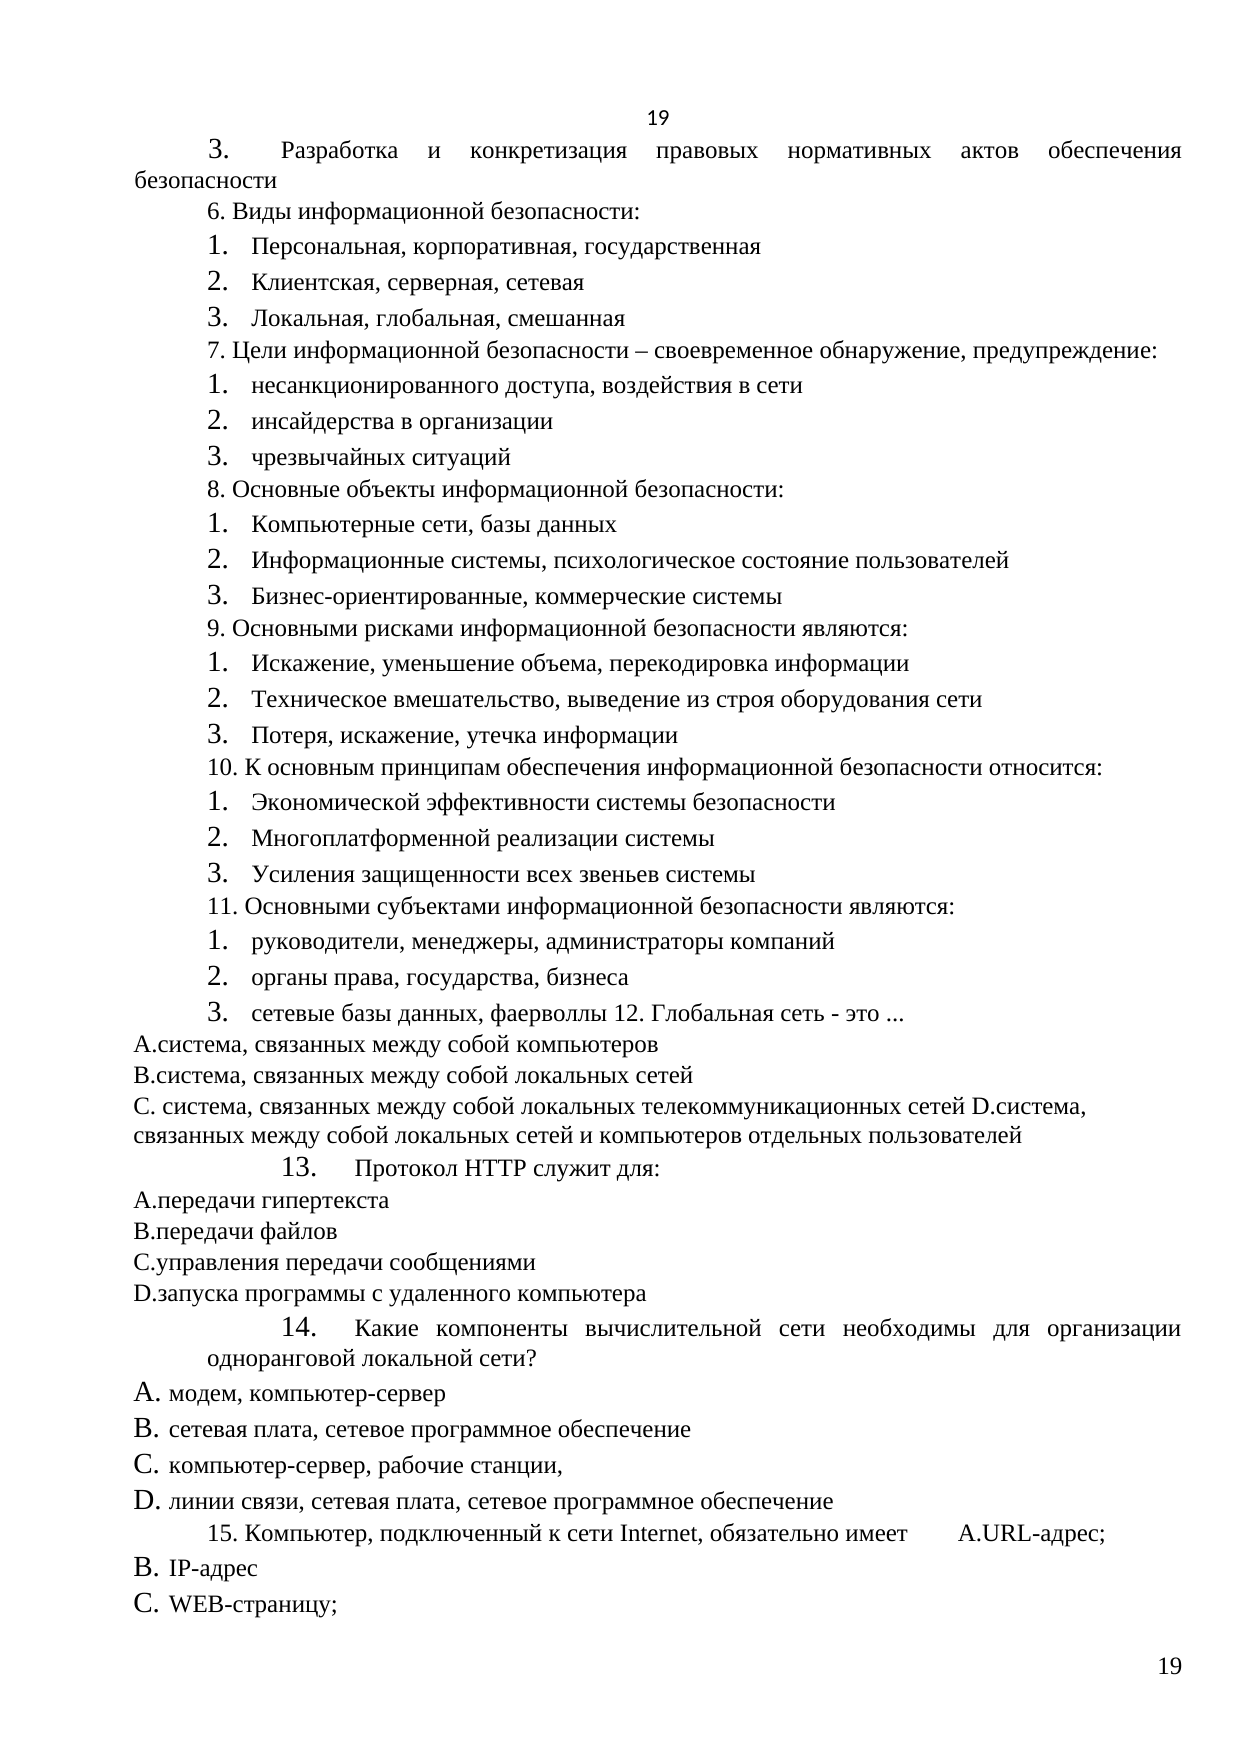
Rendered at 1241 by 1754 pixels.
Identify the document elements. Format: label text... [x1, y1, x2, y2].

text В.система, связанных между собой локальных сетей [133, 1061, 1182, 1089]
list Разработка и конкретизация правовых нормативных актов обеспечения безопасности [134, 131, 1182, 194]
list линии связи, сетевая плата, сетевое программное обеспечение [133, 1482, 1182, 1516]
text 11. Основными субъектами информационной безопасности являются: [207, 891, 1182, 919]
list инсайдерства в организации [207, 402, 1182, 436]
text А.система, связанных между собой компьютеров [133, 1029, 1182, 1058]
text A.передачи гипертекста [133, 1185, 1182, 1213]
list Экономической эффективности системы безопасности [207, 783, 1182, 816]
list компьютер-сервер, рабочие станции, [133, 1446, 1182, 1480]
text B.передачи файлов [133, 1216, 1182, 1244]
list WEB-страницу; [133, 1585, 1182, 1619]
list Многоплатформенной реализации системы [207, 819, 1182, 852]
list Искажение, уменьшение объема, перекодировка информации [207, 644, 1182, 678]
list Локальная, глобальная, смешанная [207, 299, 1182, 333]
text C.управления передачи сообщениями [133, 1247, 1182, 1276]
list чрезвычайных ситуаций [207, 438, 1182, 472]
list IP-адрес [133, 1549, 1182, 1583]
list модем, компьютер-сервер [133, 1374, 1182, 1408]
text 15. Компьютер, подключенный к сети Internet, обязательно имеет A.URL-адрес; [133, 1518, 1182, 1547]
list руководители, менеджеры, администраторы компаний [207, 922, 1182, 955]
text 7. Цели информационной безопасности – своевременное обнаружение, предупреждение: [133, 335, 1182, 364]
list Техническое вмешательство, выведение из строя оборудования сети [207, 680, 1182, 713]
list Протокол HTTP служит для: [207, 1149, 1182, 1182]
text 10. К основным принципам обеспечения информационной безопасности относится: [133, 752, 1182, 781]
text С. система, связанных между собой локальных телекоммуникационных сетей D.система, связанных между собой локальных сетей и компьютеров отдельных пользователей [133, 1092, 1182, 1149]
text 6. Виды информационной безопасности: [207, 196, 1182, 225]
list Усиления защищенности всех звеньев системы [207, 855, 1182, 888]
list несанкционированного доступа, воздействия в сети [207, 366, 1182, 400]
list Информационные системы, психологическое состояние пользователей [207, 541, 1182, 575]
list Какие компоненты вычислительной сети необходимы для организации одноранговой локальной сети? [207, 1309, 1182, 1372]
list Клиентская, серверная, сетевая [207, 263, 1182, 297]
list сетевая плата, сетевое программное обеспечение [133, 1410, 1182, 1444]
text D.запуска программы с удаленного компьютера [133, 1278, 1182, 1307]
list Персональная, корпоративная, государственная [207, 227, 1182, 261]
list сетевые базы данных, фаерволлы 12. Глобальная сеть - это ... [207, 994, 1182, 1027]
list Бизнес-ориентированные, коммерческие системы [207, 577, 1182, 611]
text 9. Основными рисками информационной безопасности являются: [207, 613, 1182, 642]
list Компьютерные сети, базы данных [207, 505, 1182, 539]
list органы права, государства, бизнеса [207, 958, 1182, 991]
list Потеря, искажение, утечка информации [207, 716, 1182, 749]
text 8. Основные объекты информационной безопасности: [207, 474, 1182, 503]
